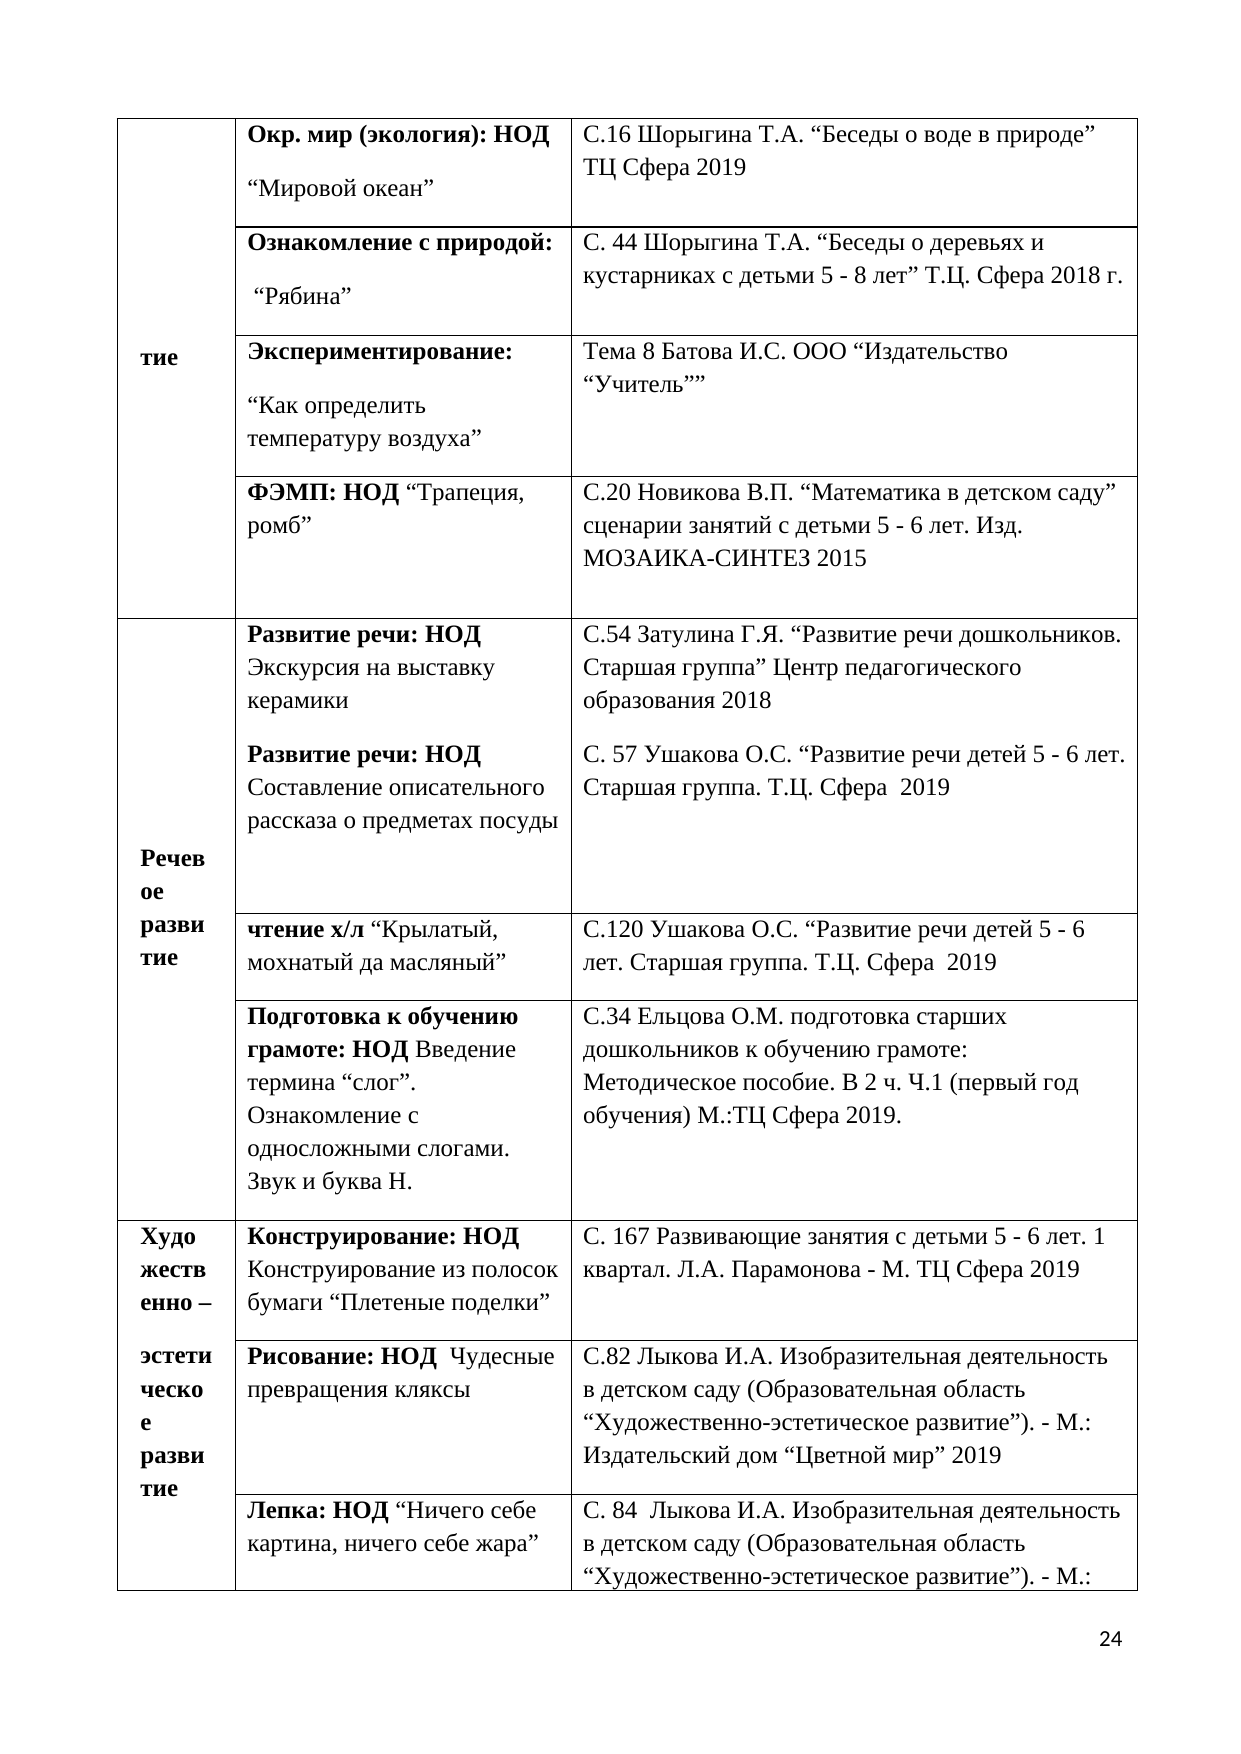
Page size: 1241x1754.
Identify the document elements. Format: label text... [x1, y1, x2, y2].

table_cell Подготовка к обучению грамоте: НОД Введение термина “слог”. Ознакомление с односложными слогами. Звук и буква Н. [236, 1001, 571, 1220]
table_cell С. 167 Развивающие занятия с детьми 5 - 6 лет. 1 квартал. Л.А. Парамонова - М. ТЦ Сфера 2019 [572, 1221, 1137, 1340]
table_cell Экспериментирование: “Как определить температуру воздуха” [236, 336, 571, 476]
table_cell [118, 119, 235, 618]
table_cell Речевое развитие [118, 619, 235, 1220]
table_cell Развитие речи: НОД Экскурсия на выставку керамики Развитие речи: НОД Составление описательного рассказа о предметах посуды [236, 619, 571, 913]
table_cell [236, 1495, 571, 1589]
table_cell Конструирование: НОД Конструирование из полосок бумаги “Плетеные поделки” [236, 1221, 571, 1340]
table_cell чтение х/л “Крылатый, мохнатый да масляный” [236, 914, 571, 1000]
table_cell С.20 Новикова В.П. “Математика в детском саду” сценарии занятий с детьми 5 - 6 лет. Изд. МОЗАИКА-СИНТЕЗ 2015 [572, 477, 1137, 618]
table_cell С.34 Ельцова О.М. подготовка старших дошкольников к обучению грамоте: Методическое пособие. В 2 ч. Ч.1 (первый год обучения) М.:ТЦ Сфера 2019. [572, 1001, 1137, 1220]
table_cell С.120 Ушакова О.С. “Развитие речи детей 5 - 6 лет. Старшая группа. Т.Ц. Сфера 2019 [572, 914, 1137, 1000]
table_cell Рисование: НОД Чудесные превращения кляксы [236, 1341, 571, 1494]
table_cell С.82 Лыкова И.А. Изобразительная деятельность в детском саду (Образовательная область “Художественно-эстетическое развитие”). - М.: Издательский дом “Цветной мир” 2019 [572, 1341, 1137, 1494]
table_cell С.54 Затулина Г.Я. “Развитие речи дошкольников. Старшая группа” Центр педагогического образования 2018 С. 57 Ушакова О.С. “Развитие речи детей 5 - 6 лет. Старшая группа. Т.Ц. Сфера 2019 [572, 619, 1137, 913]
table_cell Тема 8 Батова И.С. ООО “Издательство “Учитель”” [572, 336, 1137, 476]
table_cell Художественно – эстетическое развитие [118, 1221, 235, 1589]
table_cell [572, 1495, 1137, 1589]
table_cell Ознакомление с природой: “Рябина” [236, 228, 571, 335]
table_cell С.16 Шорыгина Т.А. “Беседы о воде в природе” ТЦ Сфера 2019 [572, 119, 1137, 226]
table_cell ФЭМП: НОД “Трапеция, ромб” [236, 477, 571, 618]
table_cell С. 44 Шорыгина Т.А. “Беседы о деревьях и кустарниках с детьми 5 - 8 лет” Т.Ц. Сфера 2018 г. [572, 228, 1137, 335]
table_cell Окр. мир (экология): НОД “Мировой океан” [236, 119, 571, 226]
